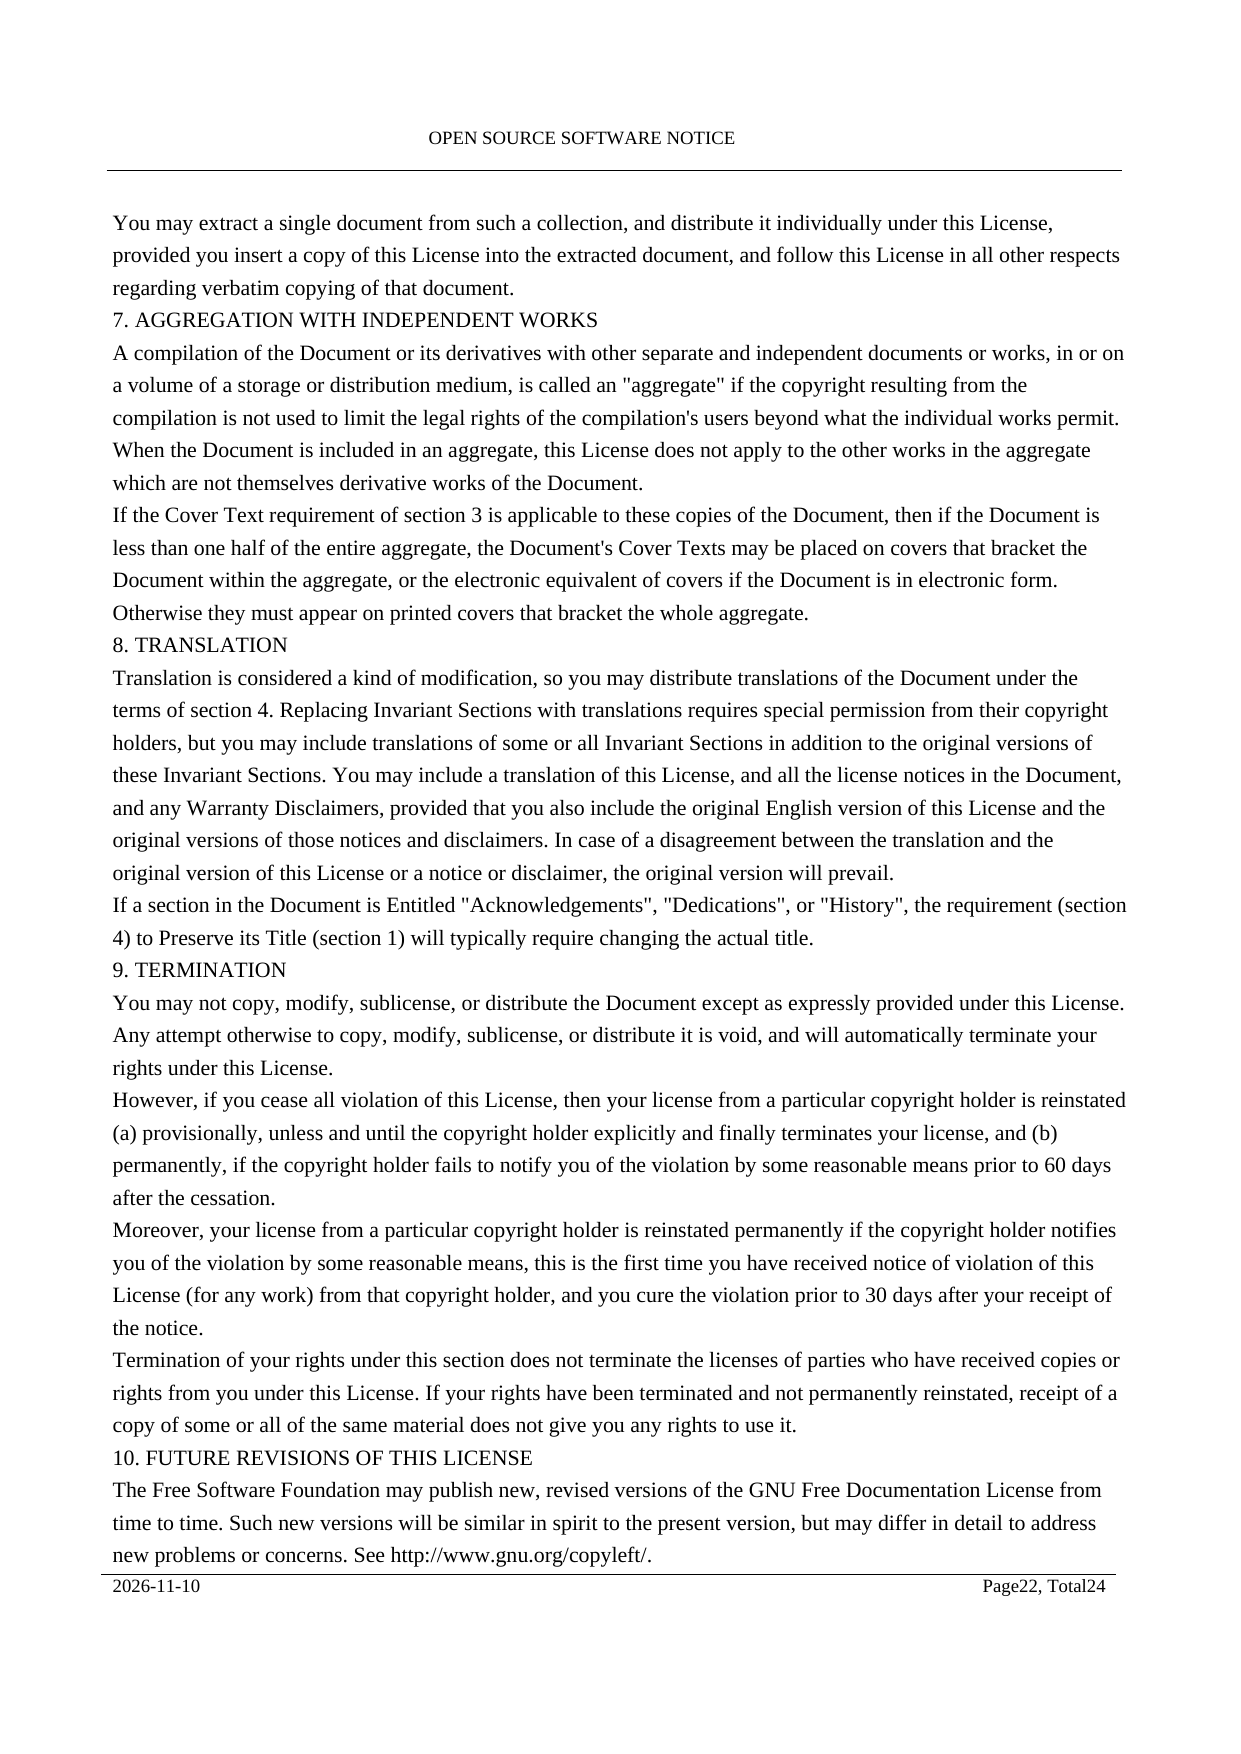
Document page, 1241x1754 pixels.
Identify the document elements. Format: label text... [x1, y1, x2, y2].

text However, if you cease all violation of this License, then your license from a particular copyright holder is reinstated (a) provisionally, unless and until the copyright holder explicitly and finally terminates your license, and (b) permanently, if the copyright holder fails to notify you of the violation by some reasonable means prior to 60 days after the cessation. [112, 1084, 1128, 1214]
text Translation is considered a kind of modification, so you may distribute translations of the Document under the terms of section 4. Replacing Invariant Sections with translations requires special permission from their copyright holders, but you may include translations of some or all Invariant Sections in addition to the original versions of these Invariant Sections. You may include a translation of this License, and all the license notices in the Document, and any Warranty Disclaimers, provided that you also include the original English version of this License and the original versions of those notices and disclaimers. In case of a disagreement between the translation and the original version of this License or a notice or disclaimer, the original version will prevail. [112, 661, 1128, 889]
text 9. TERMINATION [112, 954, 1128, 986]
text 10. FUTURE REVISIONS OF THIS LICENSE [112, 1441, 1128, 1474]
text You may extract a single document from such a collection, and distribute it individually under this License, provided you insert a copy of this License into the extracted document, and follow this License in all other respects regarding verbatim copying of that document. [112, 206, 1128, 304]
text You may not copy, modify, sublicense, or distribute the Document except as expressly provided under this License. Any attempt otherwise to copy, modify, sublicense, or distribute it is void, and will automatically terminate your rights under this License. [112, 986, 1128, 1084]
text A compilation of the Document or its derivatives with other separate and independent documents or works, in or on a volume of a storage or distribution medium, is called an "aggregate" if the copyright resulting from the compilation is not used to limit the legal rights of the compilation's users beyond what the individual works permit. When the Document is included in an aggregate, this License does not apply to the other works in the aggregate which are not themselves derivative works of the Document. [112, 336, 1128, 499]
text The Free Software Foundation may publish new, revised versions of the GNU Free Documentation License from time to time. Such new versions will be similar in spirit to the present version, but may differ in detail to address new problems or concerns. See http://www.gnu.org/copyleft/. [112, 1474, 1128, 1571]
text 8. TRANSLATION [112, 629, 1128, 661]
text If a section in the Document is Entitled "Acknowledgements", "Dedications", or "History", the requirement (section 4) to Preserve its Title (section 1) will typically require changing the actual title. [112, 889, 1128, 954]
text 7. AGGREGATION WITH INDEPENDENT WORKS [112, 304, 1128, 336]
text If the Cover Text requirement of section 3 is applicable to these copies of the Document, then if the Document is less than one half of the entire aggregate, the Document's Cover Texts may be placed on covers that bracket the Document within the aggregate, or the electronic equivalent of covers if the Document is in electronic form. Otherwise they must appear on printed covers that bracket the whole aggregate. [112, 499, 1128, 629]
text Moreover, your license from a particular copyright holder is reinstated permanently if the copyright holder notifies you of the violation by some reasonable means, this is the first time you have received notice of violation of this License (for any work) from that copyright holder, and you cure the violation prior to 30 days after your receipt of the notice. [112, 1214, 1128, 1344]
text Termination of your rights under this section does not terminate the licenses of parties who have received copies or rights from you under this License. If your rights have been terminated and not permanently reinstated, receipt of a copy of some or all of the same material does not give you any rights to use it. [112, 1344, 1128, 1441]
